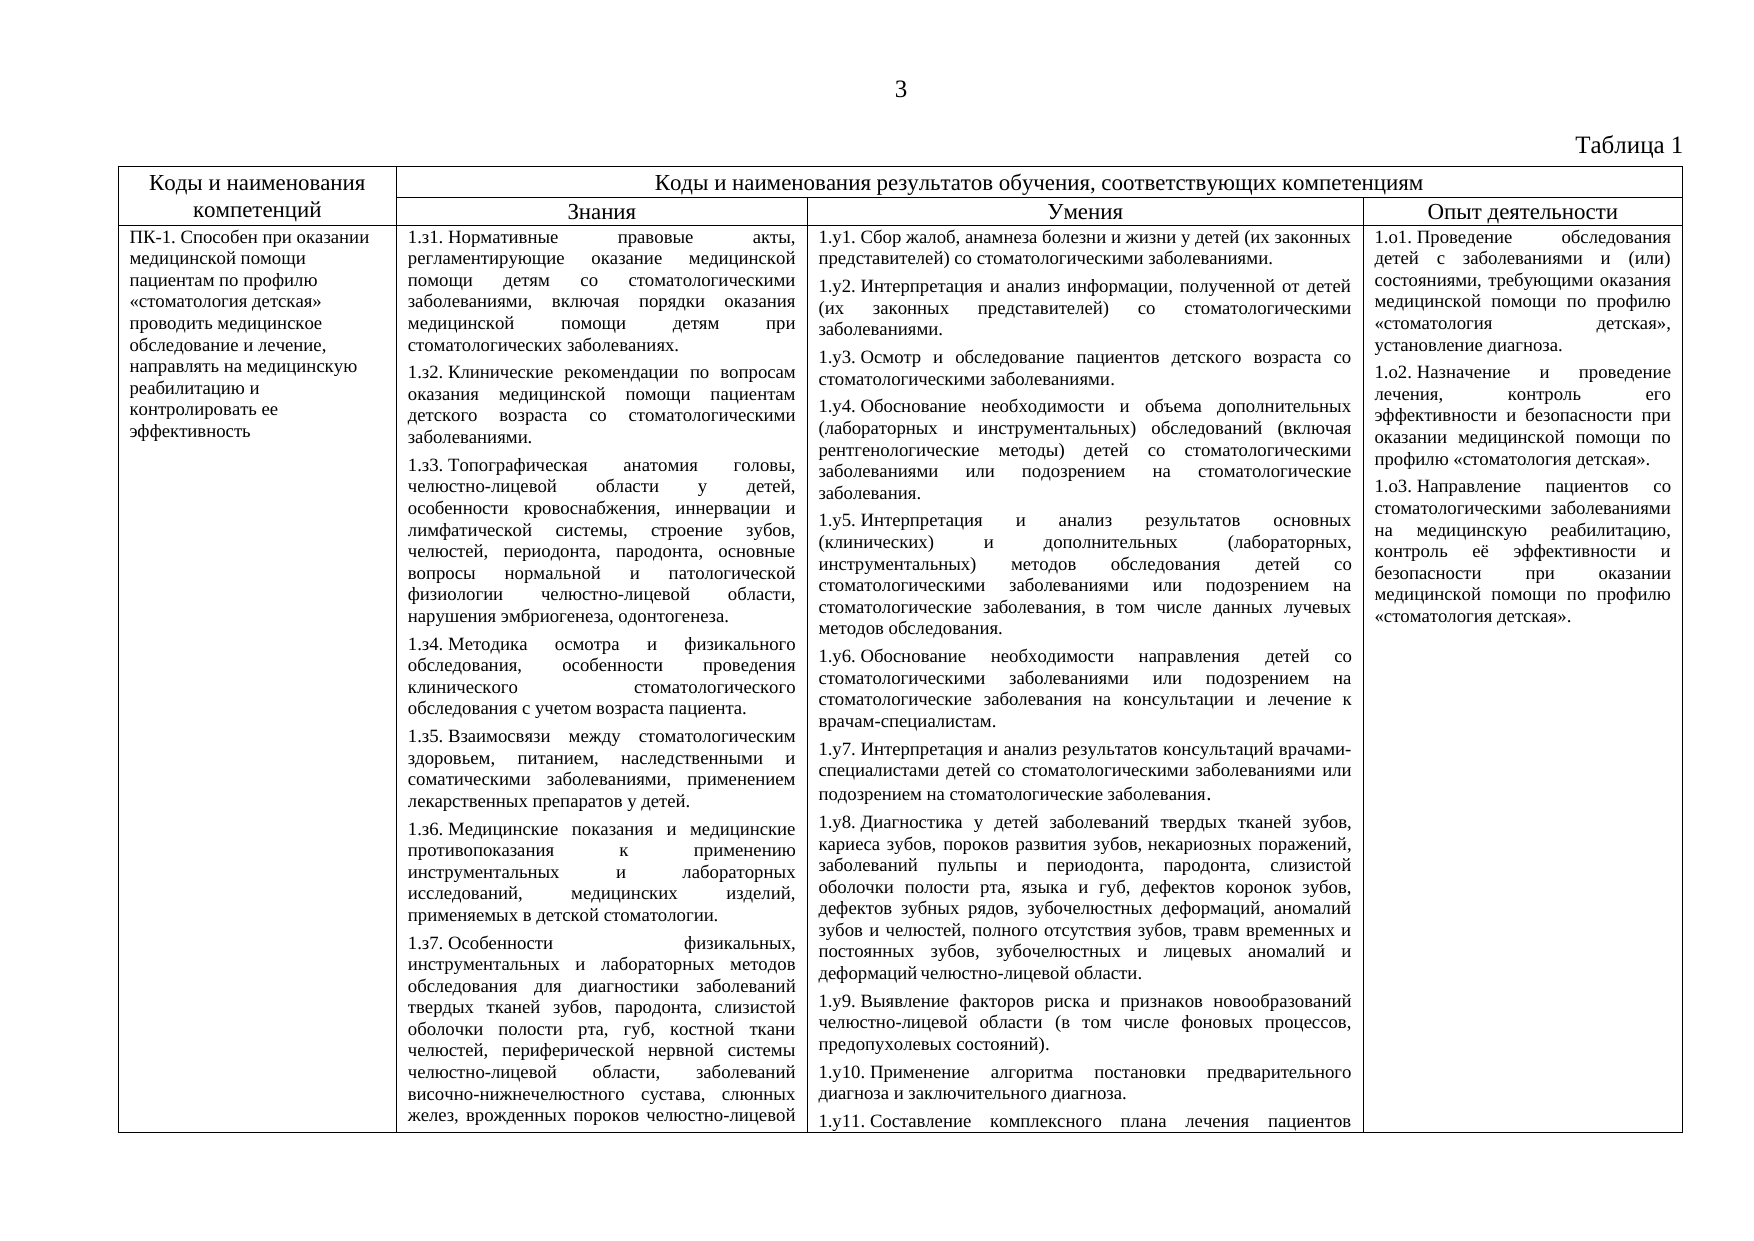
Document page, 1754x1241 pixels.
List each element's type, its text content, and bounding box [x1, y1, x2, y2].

table_cell Опыт деятельности [1364, 198, 1682, 224]
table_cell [119, 226, 396, 1132]
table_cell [808, 226, 1363, 1132]
table_header Коды и наименования результатов обучения, соответствующих компетенциям [397, 167, 1682, 197]
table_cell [397, 226, 807, 1132]
text Таблица 1 [118, 131, 1683, 159]
table_header Коды и наименования компетенций [119, 167, 396, 224]
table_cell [1364, 226, 1682, 1132]
table_cell Умения [808, 198, 1363, 224]
table_cell Знания [397, 198, 807, 224]
